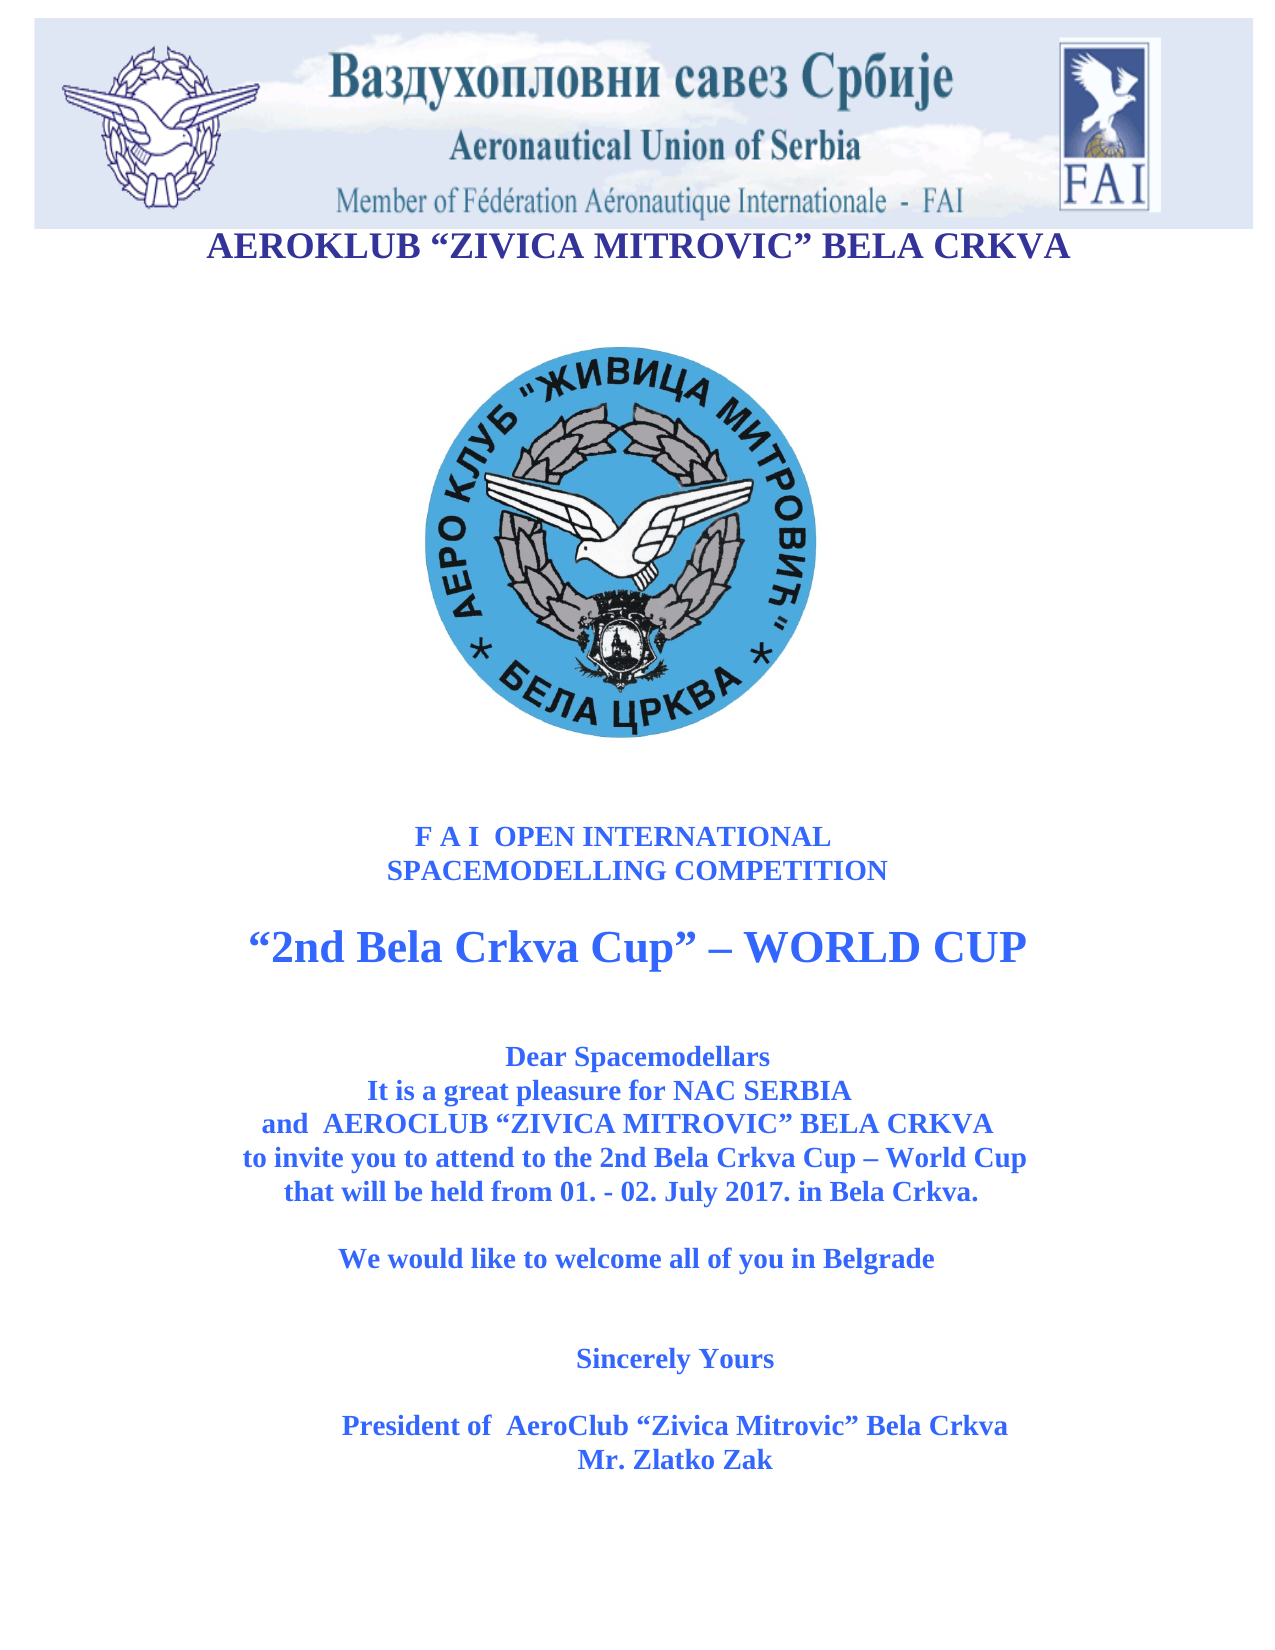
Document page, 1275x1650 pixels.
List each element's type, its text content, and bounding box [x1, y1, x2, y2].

subtitle Mr. Zlatko Zak [225, 1442, 1125, 1476]
picture [372, 333, 874, 752]
subtitle “2nd Bela Crkva Cup” – WORLD CUP [150, 920, 1125, 972]
subtitle that will be held from 01. - 02. July 2017. in Bela Crkva. [94, 1174, 1125, 1207]
subtitle Sincerely Yours [225, 1341, 1125, 1375]
subtitle F A I OPEN INTERNATIONAL [150, 819, 1096, 853]
subtitle Dear Spacemodellars [150, 1039, 1125, 1073]
picture [34, 18, 1254, 229]
subtitle and AEROCLUB “ZIVICA MITROVIC” BELA CRKVA [94, 1107, 1125, 1140]
text AEROKLUB “ZIVICA MITROVIC” BELA CRKVA [150, 229, 1125, 266]
subtitle It is a great pleasure for NAC SERBIA [94, 1073, 1125, 1107]
subtitle to invite you to attend to the 2nd Bela Crkva Cup – World Cup [94, 1140, 1125, 1174]
subtitle President of AeroClub “Zivica Mitrovic” Bela Crkva [225, 1408, 1125, 1442]
subtitle SPACEMODELLING COMPETITION [150, 853, 1125, 886]
subtitle We would like to welcome all of you in [141, 1241, 1125, 1274]
